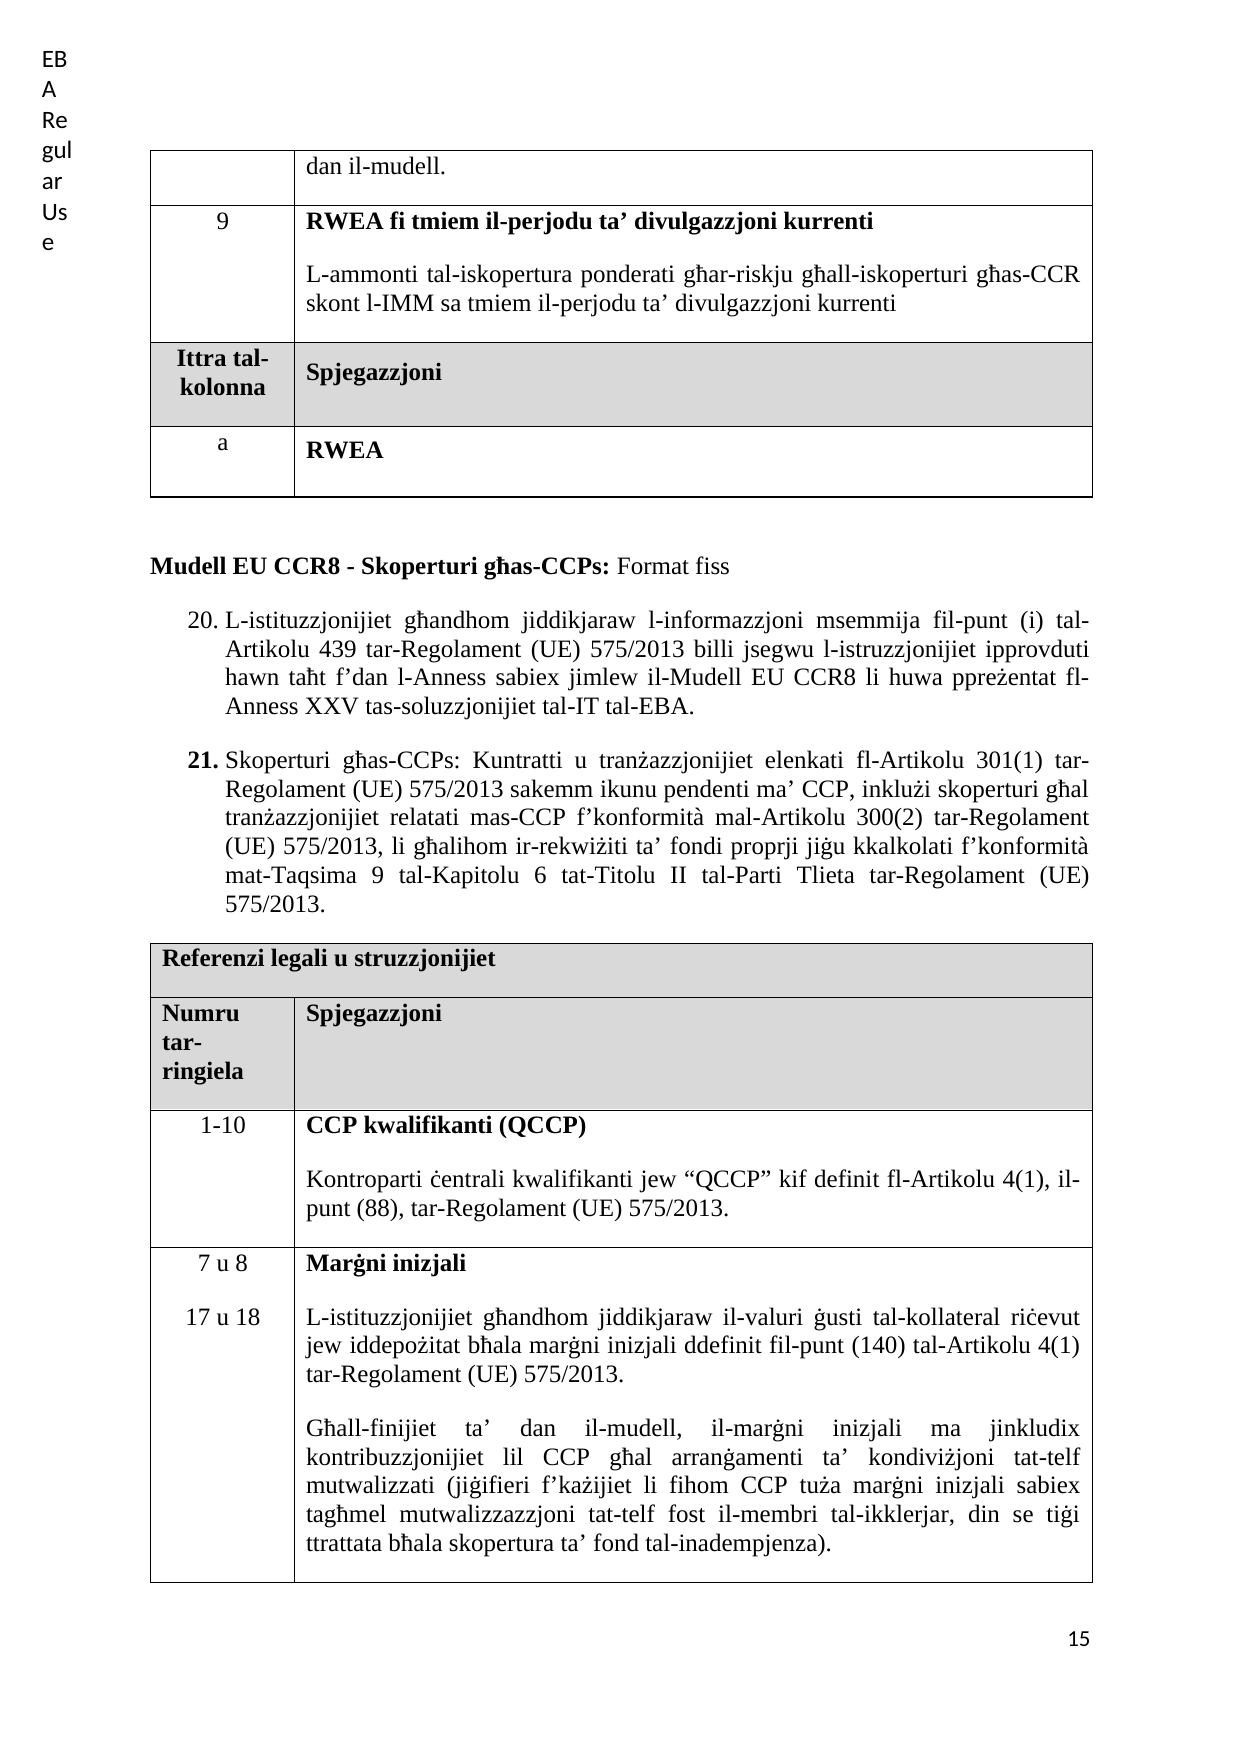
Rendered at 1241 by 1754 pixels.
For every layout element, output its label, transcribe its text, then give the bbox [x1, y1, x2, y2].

table_cell RWEA [295, 427, 1092, 496]
table_header Referenzi legali u struzzjonijiet [151, 944, 1092, 997]
table_cell 8 [151, 151, 294, 205]
title L-istituzzjonijiet għandhom jiddikjaraw l-informazzjoni msemmija fil-punt (i) tal-Artikolu 439 tar-Regolament (UE) 575/2013 billi jsegwu l-istruzzjonijiet ipprovduti hawn taħt f’dan l-Anness sabiex jimlew il-Mudell EU CCR8 li huwa ppreżentat fl-Anness XXV tas-soluzzjonijiet tal-IT tal-EBA. [187, 605, 1090, 720]
table_cell Spjegazzjoni [295, 343, 1092, 426]
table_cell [295, 151, 1092, 205]
table_cell RWEA fi tmiem il-perjodu ta’ divulgazzjoni kurrenti L-ammonti tal-iskopertura ponderati għar-riskju għall-iskoperturi għas-CCR skont l-IMM sa tmiem il-perjodu ta’ divulgazzjoni kurrenti [295, 206, 1092, 342]
table_cell 9 [151, 206, 294, 342]
table_cell Ittra tal-kolonna [151, 343, 294, 426]
title Skoperturi għas-CCPs: Kuntratti u tranżazzjonijiet elenkati fl-Artikolu 301(1) tar-Regolament (UE) 575/2013 sakemm ikunu pendenti ma’ CCP, inklużi skoperturi għal tranżazzjonijiet relatati mas-CCP f’konformità mal-Artikolu 300(2) tar-Regolament (UE) 575/2013, li għalihom ir-rekwiżiti ta’ fondi proprji jiġu kkalkolati f’konformità mat-Taqsima 9 tal-Kapitolu 6 tat-Titolu II tal-Parti Tlieta tar-Regolament (UE) 575/2013. [187, 745, 1090, 917]
table_cell 7 u 8 17 u 18 [151, 1248, 294, 1582]
title Mudell EU CCR8 - Skoperturi għas-CCPs: Format fiss [150, 551, 1090, 580]
table_cell Marġni inizjali L-istituzzjonijiet għandhom jiddikjaraw il-valuri ġusti tal-kollateral riċevut jew iddepożitat bħala marġni inizjali ddefinit fil-punt (140) tal-Artikolu 4(1) tar-Regolament (UE) 575/2013. Għall-finijiet ta’ dan il-mudell, il-marġni inizjali ma jinkludix kontribuzzjonijiet lil CCP għal arranġamenti ta’ kondiviżjoni tat-telf mutwalizzati (jiġifieri f’każijiet li fihom CCP tuża marġni inizjali sabiex tagħmel mutwalizzazzjoni tat-telf fost il-membri tal-ikklerjar, din se tiġi ttrattata bħala skopertura ta’ fond tal-inadempjenza). [295, 1248, 1092, 1582]
table_cell a [151, 427, 294, 496]
table_cell 1-10 [151, 1111, 294, 1247]
table_cell CCP kwalifikanti (QCCP) Kontroparti ċentrali kwalifikanti jew “QCCP” kif definit fl-Artikolu 4(1), il-punt (88), tar-Regolament (UE) 575/2013. [295, 1111, 1092, 1247]
table_cell Numru tar-ringiela [151, 998, 294, 1109]
table_cell Spjegazzjoni [295, 998, 1092, 1109]
